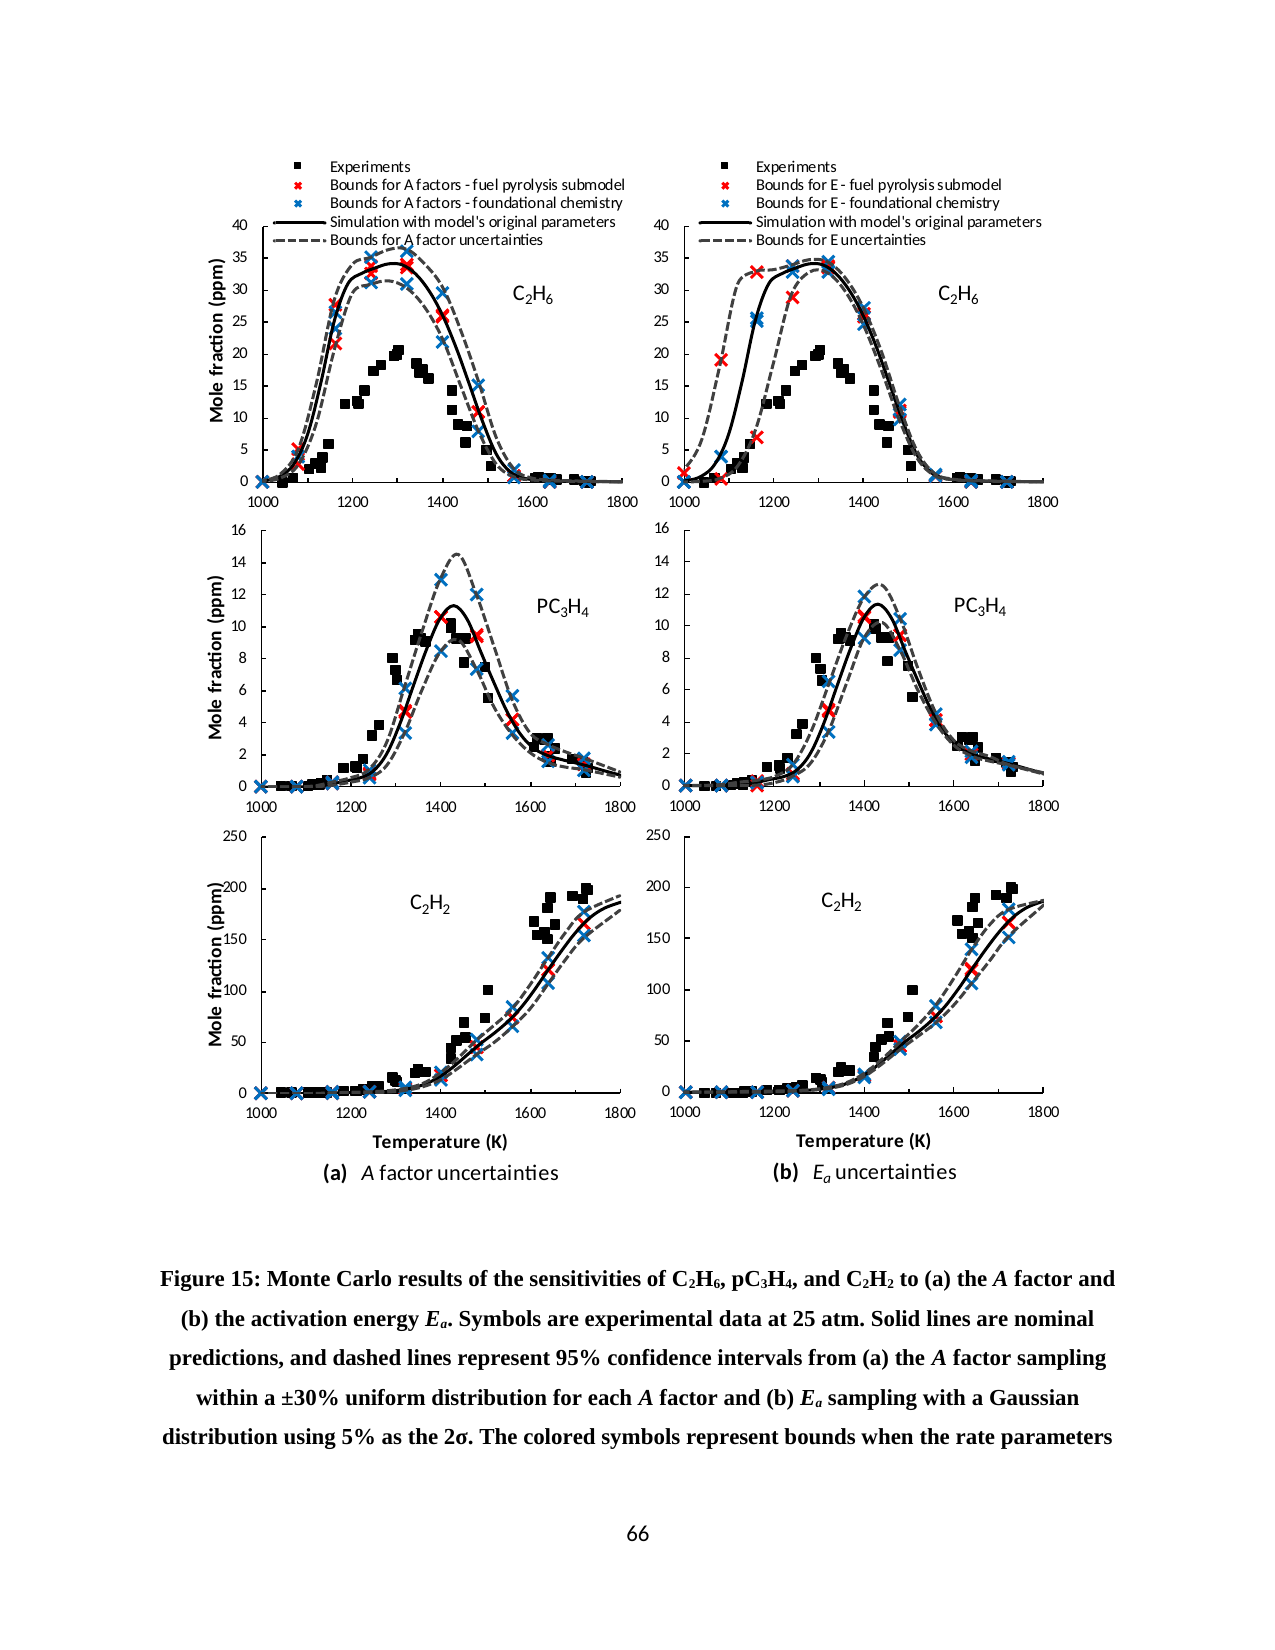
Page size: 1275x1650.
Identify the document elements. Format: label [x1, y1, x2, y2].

text [150, 1266, 1125, 1450]
